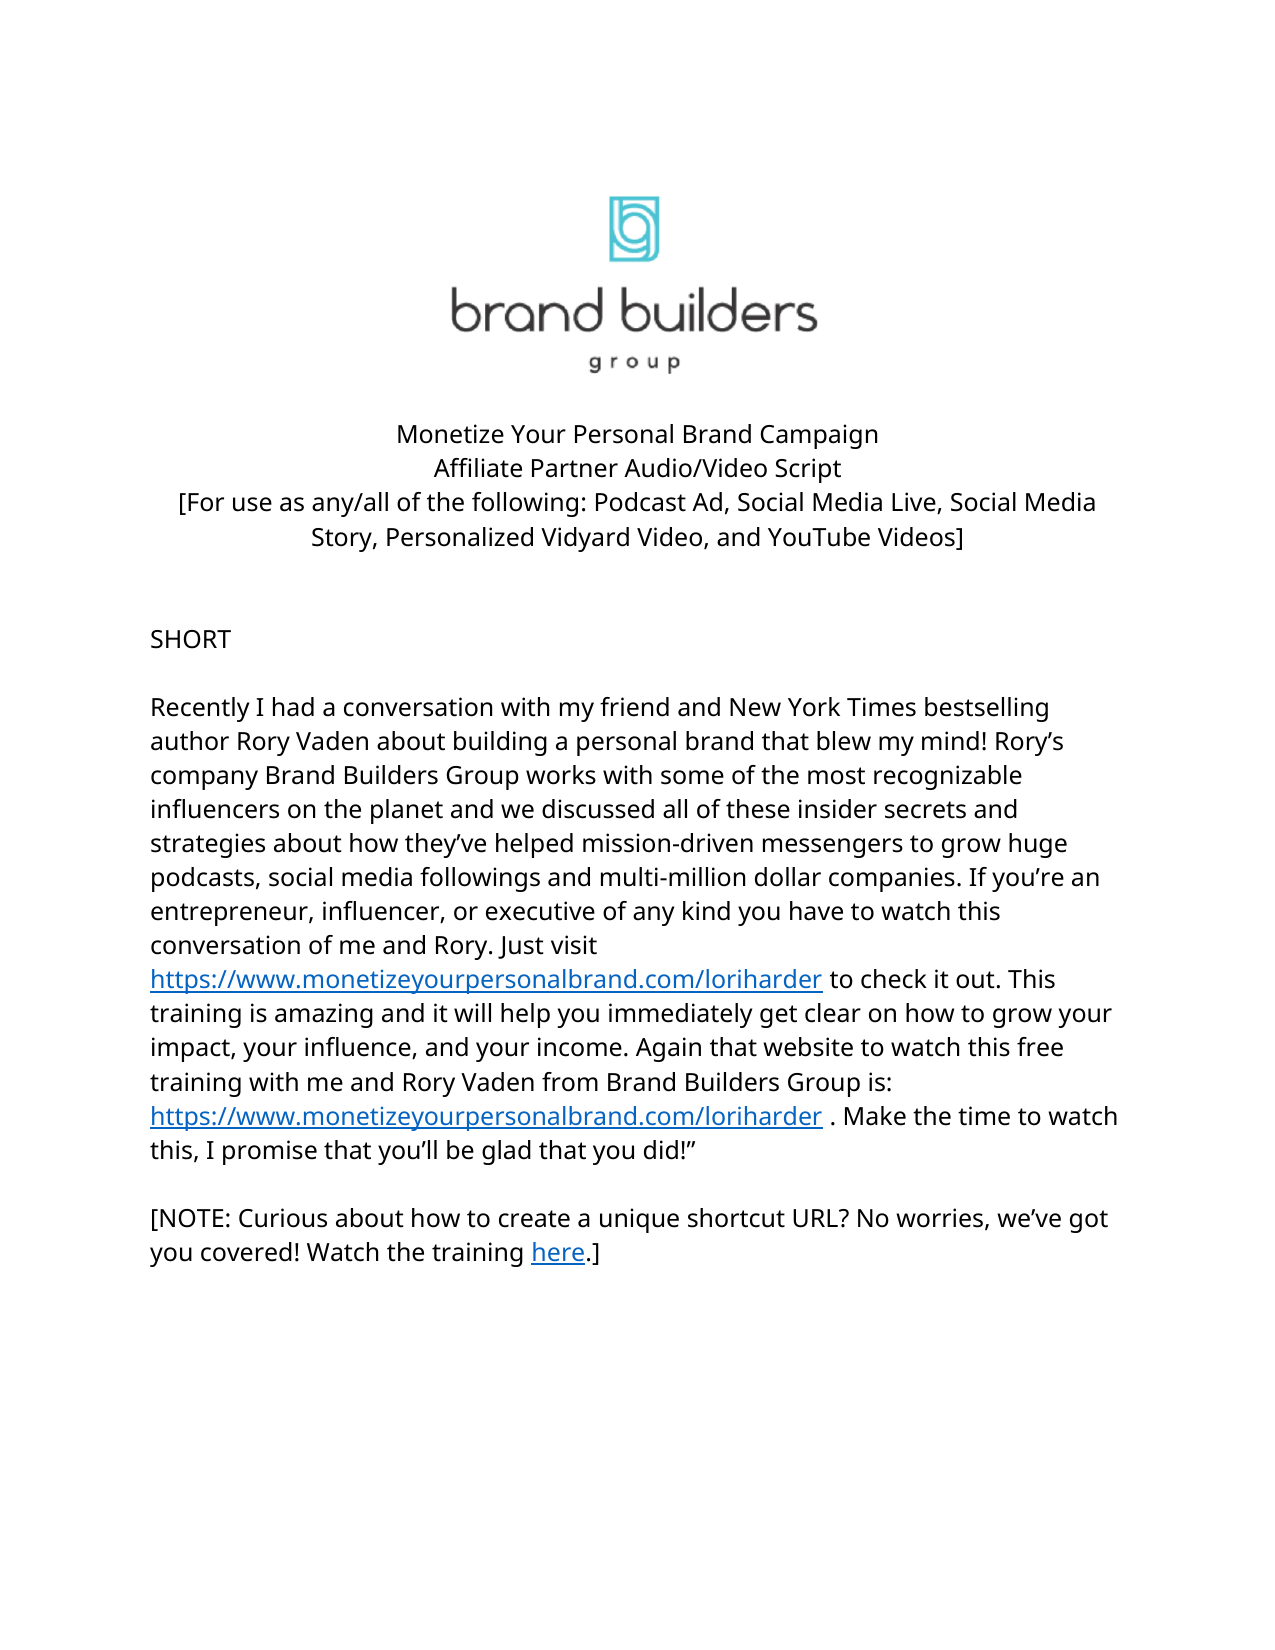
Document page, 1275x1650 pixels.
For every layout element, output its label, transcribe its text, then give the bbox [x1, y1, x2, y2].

text [NOTE: Curious about how to create a unique shortcut URL? No worries, we’ve got you covered! Watch the training here.] [150, 1200, 1125, 1268]
text Affiliate Partner Audio/Video Script [150, 451, 1125, 485]
text Recently I had a conversation with my friend and New York Times bestselling author Rory Vaden about building a personal brand that blew my mind! Rory’s company Brand Builders Group works with some of the most recognizable influencers on the planet and we discussed all of these insider secrets and strategies about how they’ve helped mission-driven messengers to grow huge podcasts, social media followings and multi-million dollar companies. If you’re an entrepreneur, influencer, or executive of any kind you have to watch this conversation of me and Rory. Just visit https://www.monetizeyourpersonalbrand.com/loriharder to check it out. This training is amazing and it will help you immediately get clear on how to grow your impact, your influence, and your income. Again that website to watch this free training with me and Rory Vaden from Brand Builders Group is: https://www.monetizeyourpersonalbrand.com/loriharder . Make the time to watch this, I promise that you’ll be glad that you did!” [150, 689, 1125, 1166]
text [For use as any/all of the following: Podcast Ad, Social Media Live, Social Media Story, Personalized Vidyard Video, and YouTube Videos] [150, 485, 1125, 553]
picture [397, 159, 887, 417]
text SHORT [150, 621, 1125, 655]
